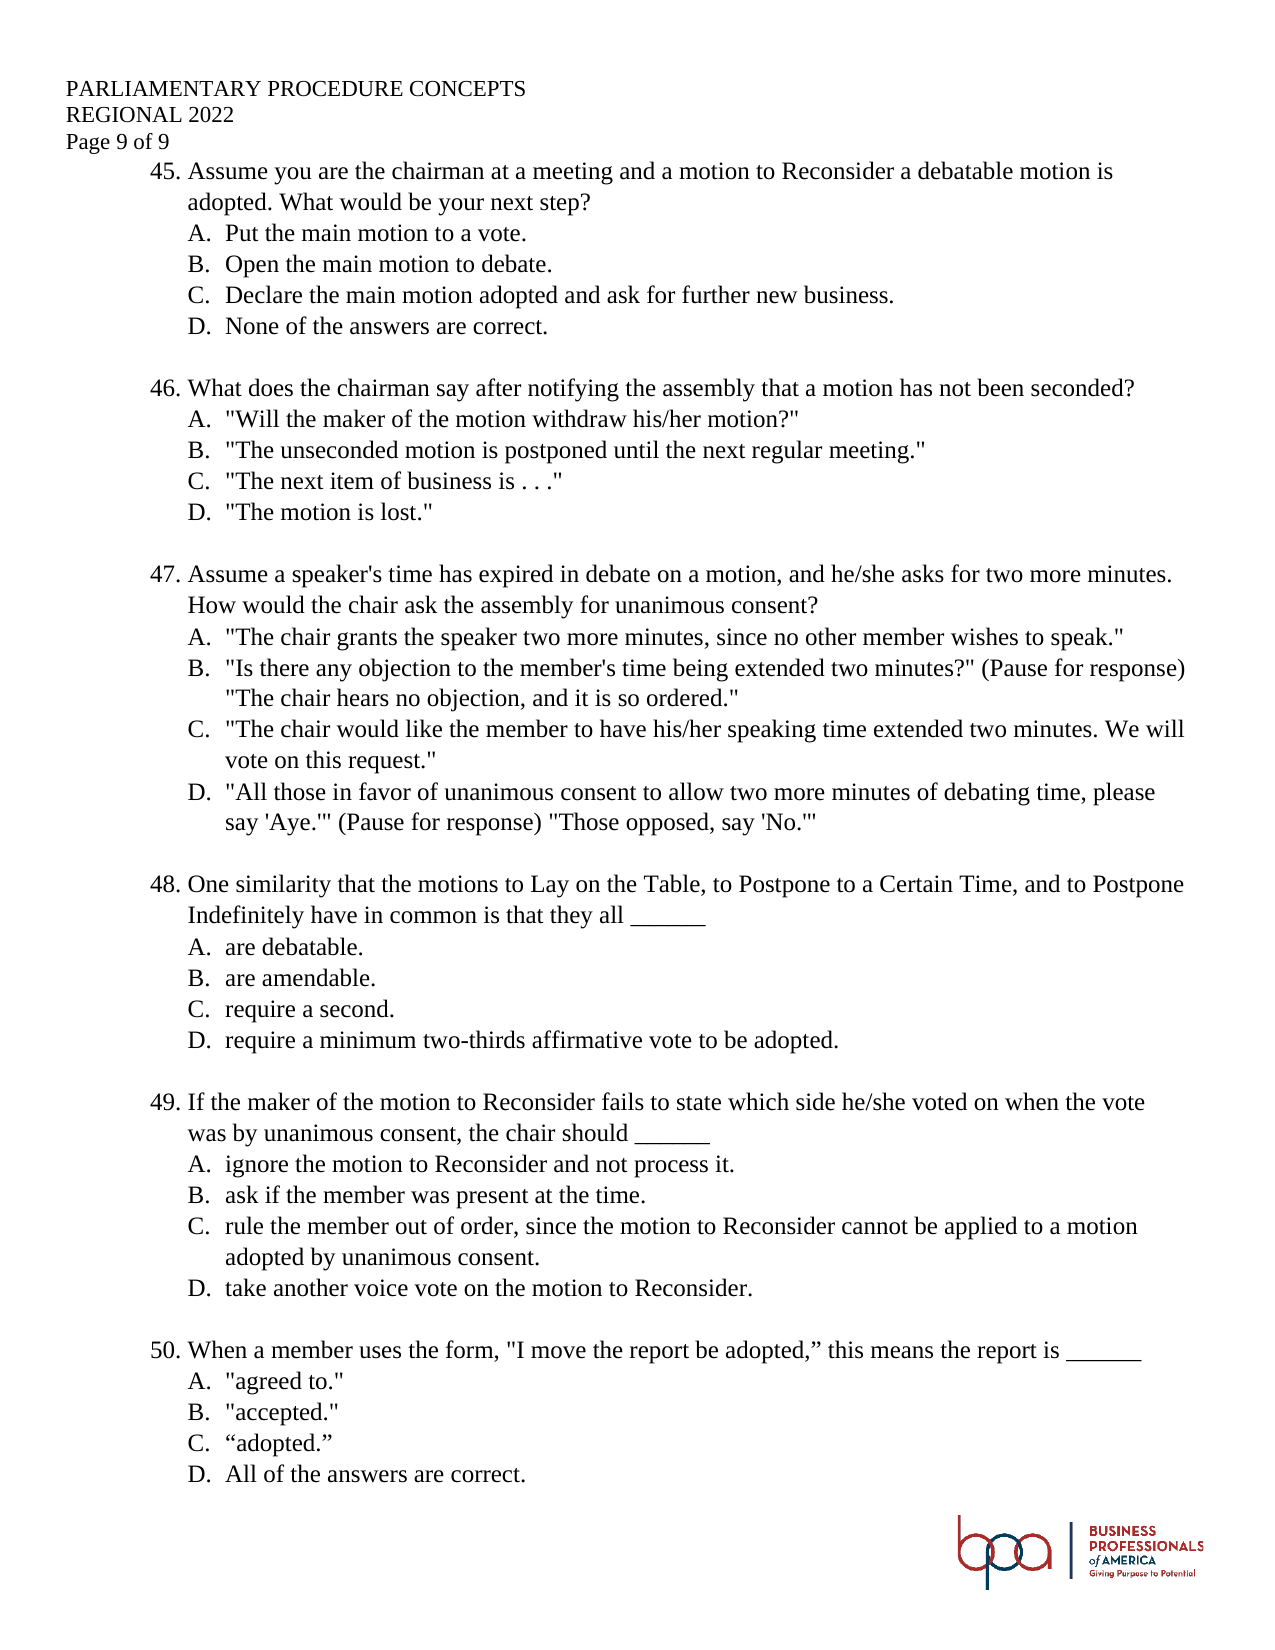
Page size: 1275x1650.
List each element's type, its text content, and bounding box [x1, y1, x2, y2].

list Declare the main motion adopted and ask for further new business. [187, 280, 1191, 309]
list None of the answers are correct. [187, 311, 1191, 340]
list What does the chairman say after notifying the assembly that a motion has not been seconded? [150, 373, 1191, 402]
list "The chair would like the member to have his/her speaking time extended two minutes. We will vote on this request." [187, 714, 1191, 774]
list Put the main motion to a vote. [187, 218, 1191, 247]
list "accepted." [187, 1397, 1191, 1426]
list "The next item of business is . . ." [187, 466, 1191, 495]
list "Will the maker of the motion withdraw his/her motion?" [187, 404, 1191, 433]
list Open the main motion to debate. [187, 249, 1191, 278]
list Assume you are the chairman at a meeting and a motion to Reconsider a debatable motion is adopted. What would be your next step? [150, 156, 1191, 216]
list All of the answers are correct. [187, 1459, 1191, 1488]
list rule the member out of order, since the motion to Reconsider cannot be applied to a motion adopted by unanimous consent. [187, 1211, 1191, 1271]
list "agreed to." [187, 1366, 1191, 1395]
list require a second. [187, 994, 1191, 1022]
list If the maker of the motion to Reconsider fails to state which side he/she voted on when the vote was by unanimous consent, the chair should ______ [150, 1087, 1191, 1147]
list "The motion is lost." [187, 497, 1191, 526]
list “adopted.” [187, 1428, 1191, 1457]
picture [957, 1515, 1204, 1590]
list One similarity that the motions to Lay on the Table, to Postpone to a Certain Time, and to Postpone Indefinitely have in common is that they all ______ [150, 869, 1191, 929]
list When a member uses the form, "I move the report be adopted,” this means the report is ______ [150, 1335, 1191, 1364]
list "All those in favor of unanimous consent to allow two more minutes of debating time, please say 'Aye.'" (Pause for response) "Those opposed, say 'No.'" [187, 777, 1191, 836]
list "The unseconded motion is postponed until the next regular meeting." [187, 435, 1191, 464]
list are debatable. [187, 932, 1191, 960]
list are amendable. [187, 963, 1191, 991]
list require a minimum two-thirds affirmative vote to be adopted. [187, 1025, 1191, 1053]
list take another voice vote on the motion to Reconsider. [187, 1273, 1191, 1302]
list ignore the motion to Reconsider and not process it. [187, 1149, 1191, 1178]
list Assume a speaker's time has expired in debate on a motion, and he/she asks for two more minutes. How would the chair ask the assembly for unanimous consent? [150, 559, 1191, 619]
list "The chair grants the speaker two more minutes, since no other member wishes to speak." [187, 622, 1191, 650]
list "Is there any objection to the member's time being extended two minutes?" (Pause for response) "The chair hears no objection, and it is so ordered." [187, 653, 1191, 712]
list ask if the member was present at the time. [187, 1180, 1191, 1209]
